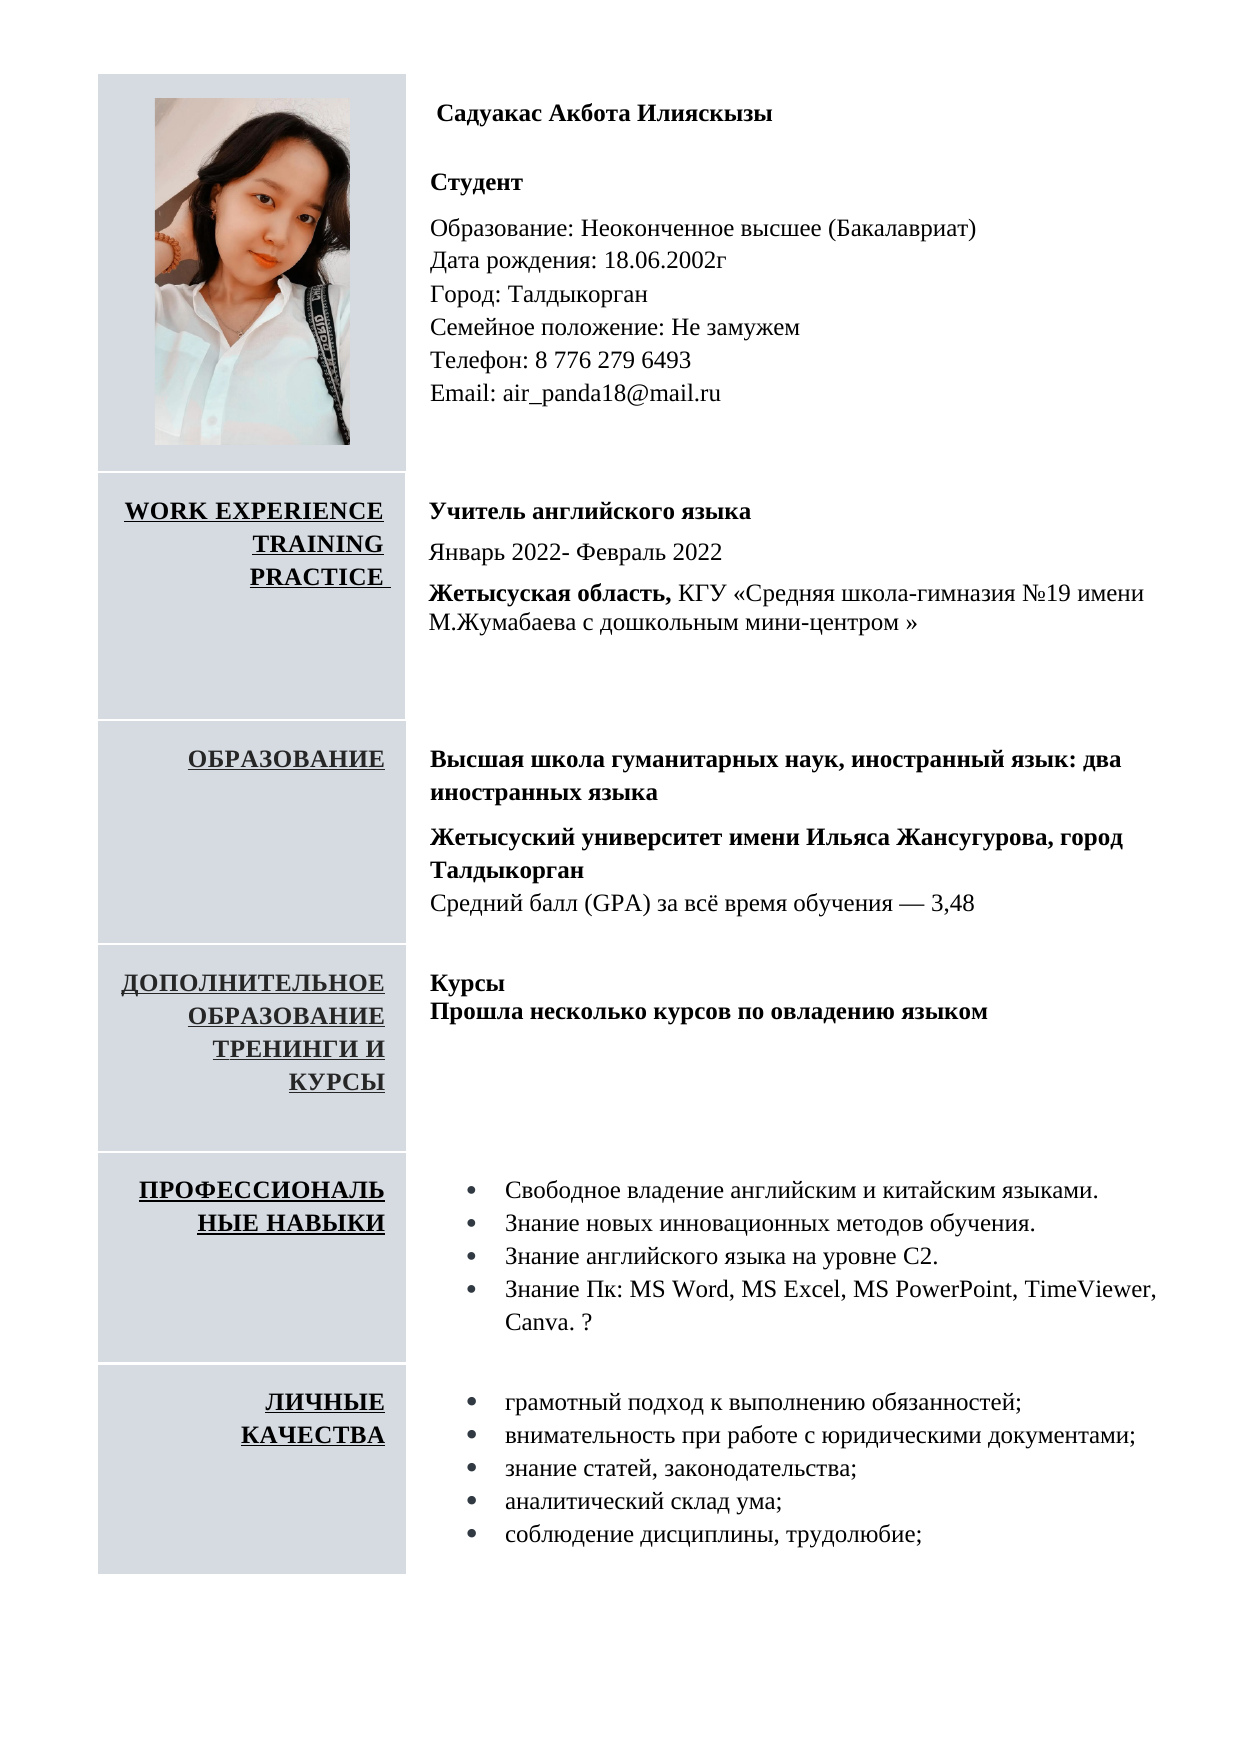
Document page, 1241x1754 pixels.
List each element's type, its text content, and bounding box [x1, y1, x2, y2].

table_cell ДОПОЛНИТЕЛЬНОЕ ОБРАЗОВАНИЕ ТРЕНИНГИ И КУРСЫ [98, 945, 406, 1151]
table_cell ЛИЧНЫЕ КАЧЕСТВА [98, 1365, 406, 1574]
table_cell грамотный подход к выполнению обязанностей; внимательность при работе с юридическими документами; знание статей, законодательства; аналитический склад ума; соблюдение дисциплины, трудолюбие; [409, 1365, 1206, 1574]
table_cell Свободное владение английским и китайским языками. Знание новых инновационных методов обучения. Знание английского языка на уровне C2. Знание Пк: MS Word, MS Excel, MS PowerPoint, TimeViewer, Canva. ? [409, 1153, 1206, 1362]
table_cell ПРОФЕССИОНАЛЬНЫЕ НАВЫКИ [98, 1153, 406, 1362]
table_header Садуакас Акбота Илияскызы Студент Образование: Неоконченное высшее (Бакалавриат) Дата рождения: 18.06.2002г Город: Талдыкорган Семейное положение: Не замужем Телефон: 8 776 279 6493 Email: air_panda18@mail.ru [409, 76, 1206, 471]
table_cell Курсы Прошла несколько курсов по овладению языком [409, 945, 1206, 1151]
table_header [98, 74, 406, 471]
table_cell WORK EXPERIENCE TRAINING PRACTICE [98, 473, 405, 719]
table_cell ОБРАЗОВАНИЕ [98, 721, 406, 943]
table_cell Учитель английского языка Январь 2022- Февраль 2022 Жетысуская область, КГУ «Средняя школа-гимназия №19 имени М.Жумабаева с дошкольным мини-центром » [407, 473, 1206, 719]
table_cell Высшая школа гуманитарных наук, иностранный язык: два иностранных языка Жетысуский университет имени Ильяса Жансугурова, город Талдыкорган Средний балл (GPA) за всё время обучения — 3,48 [409, 721, 1206, 943]
picture [154, 98, 350, 445]
